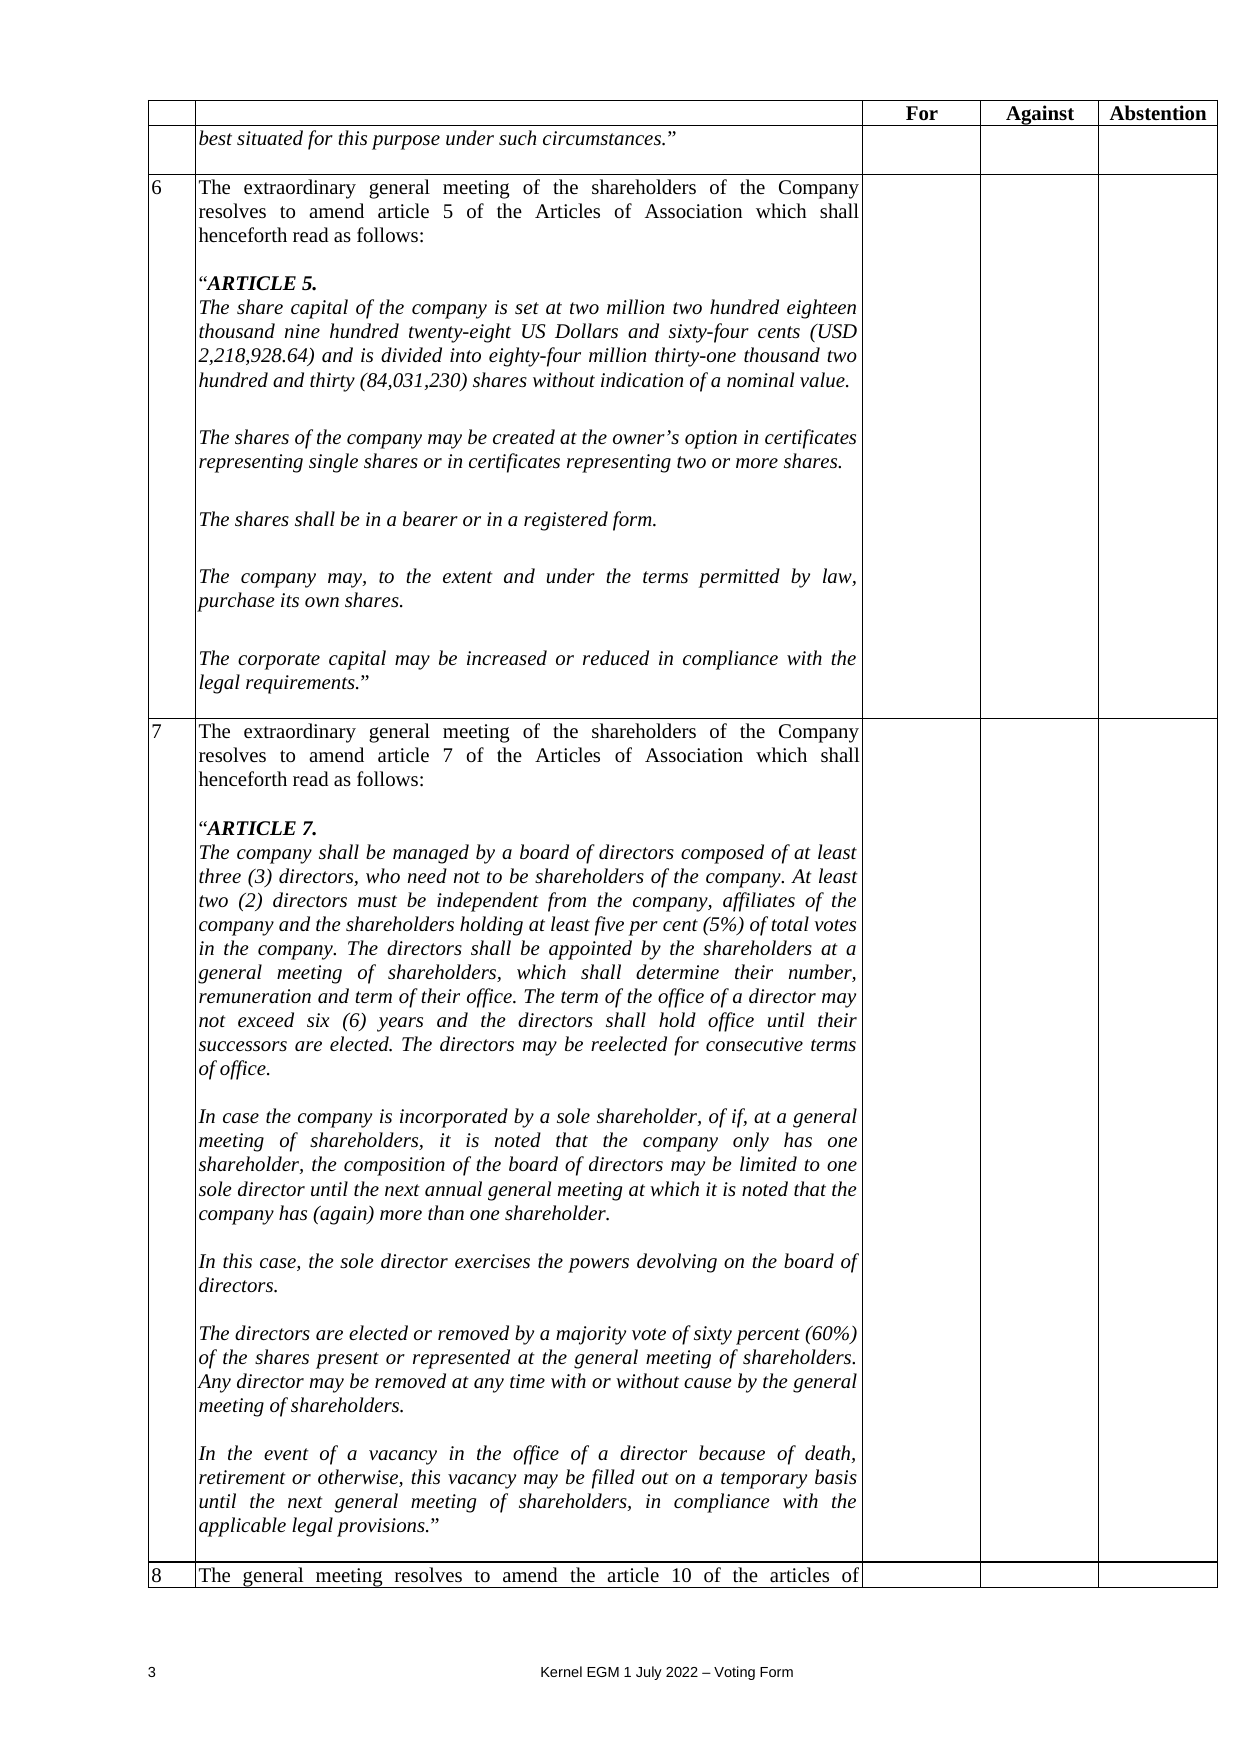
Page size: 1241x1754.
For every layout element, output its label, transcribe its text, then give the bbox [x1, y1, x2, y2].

table_cell [1099, 126, 1217, 174]
table_cell The extraordinary general meeting of the shareholders of the Company resolves to amend article 5 of the Articles of Association which shall henceforth read as follows: “ARTICLE 5. The share capital of the company is set at two million two hundred eighteen thousand nine hundred twenty-eight US Dollars and sixty-four cents (USD 2,218,928.64) and is divided into eighty-four million thirty-one thousand two hundred and thirty (84,031,230) shares without indication of a nominal value. The shares of the company may be created at the owner’s option in certificates representing single shares or in certificates representing two or more shares. The shares shall be in a bearer or in a registered form. The company may, to the extent and under the terms permitted by law, purchase its own shares. The corporate capital may be increased or reduced in compliance with the legal requirements.” [196, 175, 862, 718]
table_cell [1099, 175, 1217, 718]
table_header Abstention [1099, 101, 1217, 125]
table_cell [1099, 1563, 1217, 1587]
table_header [196, 101, 862, 125]
table_cell [981, 175, 1098, 718]
table_cell [863, 1563, 980, 1587]
table_cell 8 [149, 1563, 195, 1587]
table_cell 7 [149, 719, 195, 1561]
table_header [149, 101, 195, 125]
table_header For [863, 101, 980, 125]
table_cell [981, 126, 1098, 174]
table_cell The extraordinary general meeting of the shareholders of the Company resolves to amend article 7 of the Articles of Association which shall henceforth read as follows: “ARTICLE 7. The company shall be managed by a board of directors composed of at least three (3) directors, who need not to be shareholders of the company. At least two (2) directors must be independent from the company, affiliates of the company and the shareholders holding at least five per cent (5%) of total votes in the company. The directors shall be appointed by the shareholders at a general meeting of shareholders, which shall determine their number, remuneration and term of their office. The term of the office of a director may not exceed six (6) years and the directors shall hold office until their successors are elected. The directors may be reelected for consecutive terms of office. In case the company is incorporated by a sole shareholder, of if, at a general meeting of shareholders, it is noted that the company only has one shareholder, the composition of the board of directors may be limited to one sole director until the next annual general meeting at which it is noted that the company has (again) more than one shareholder. In this case, the sole director exercises the powers devolving on the board of directors. The directors are elected or removed by a majority vote of sixty percent (60%) of the shares present or represented at the general meeting of shareholders. Any director may be removed at any time with or without cause by the general meeting of shareholders. In the event of a vacancy in the office of a director because of death, retirement or otherwise, this vacancy may be filled out on a temporary basis until the next general meeting of shareholders, in compliance with the applicable legal provisions.” [196, 719, 862, 1561]
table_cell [196, 1563, 862, 1587]
table_cell [1099, 719, 1217, 1561]
table_header Against [981, 101, 1098, 125]
table_cell [981, 1563, 1098, 1587]
table_cell [981, 719, 1098, 1561]
table_cell 6 [149, 175, 195, 718]
table_cell [863, 126, 980, 174]
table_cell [196, 126, 862, 174]
table_cell [863, 719, 980, 1561]
table_cell [863, 175, 980, 718]
table_cell 5 [149, 126, 195, 174]
